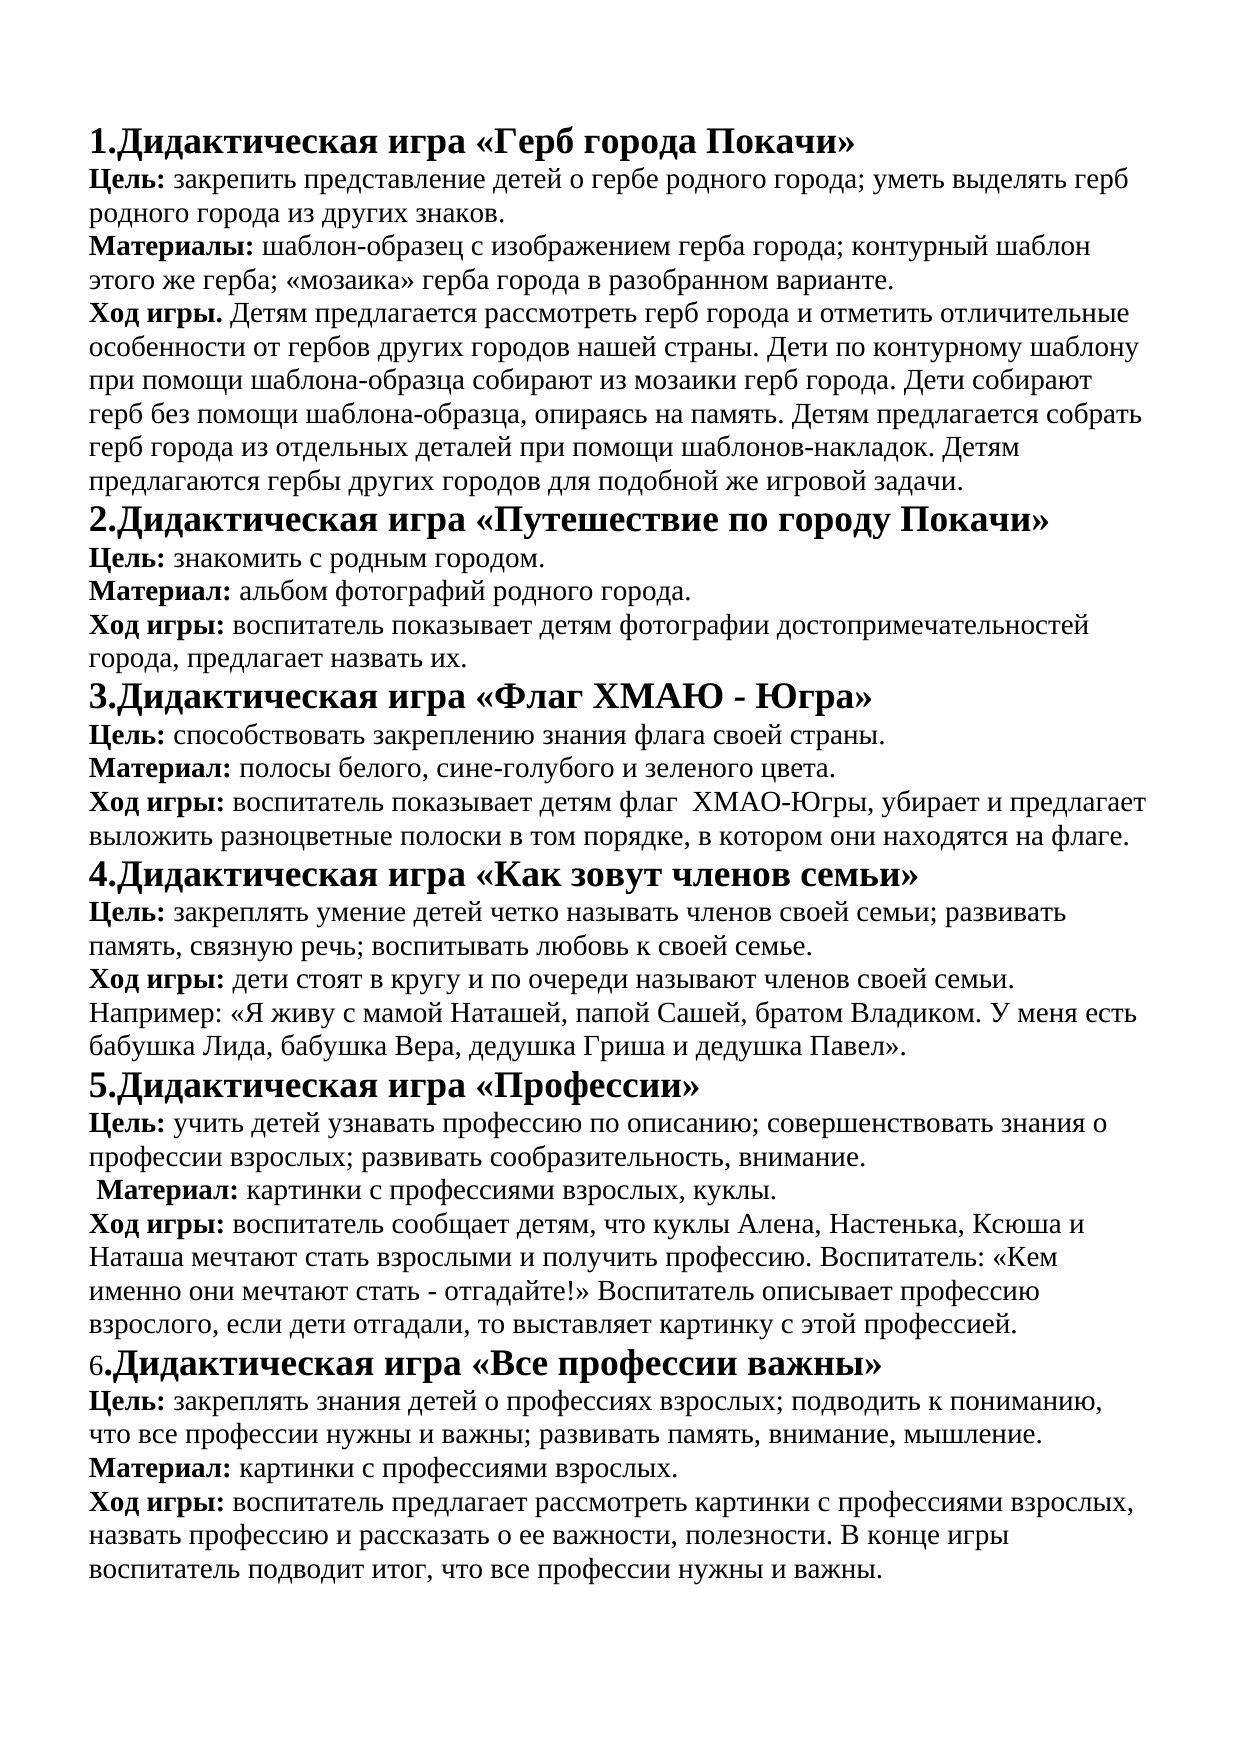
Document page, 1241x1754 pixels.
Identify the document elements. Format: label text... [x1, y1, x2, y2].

text Цель: знакомить с родным городом. [89, 540, 1152, 573]
text Цель: закреплять знания детей о профессиях взрослых; подводить к пониманию, что все профессии нужны и важны; развивать память, внимание, мышление. [89, 1383, 1152, 1450]
text Ход игры: воспитатель показывает детям фотографии достопримечательностей города, предлагает назвать их. [89, 607, 1152, 674]
text Цель: учить детей узнавать профессию по описанию; совершенствовать знания о профессии взрослых; развивать сообразительность, внимание. [89, 1105, 1152, 1172]
text Материалы: шаблон-образец с изображением герба города; контурный шаблон этого же герба; «мозаика» герба города в разобранном варианте. [89, 228, 1152, 295]
text Ход игры. Детям предлагается рассмотреть герб города и отметить отличительные особенности от гербов других городов нашей страны. Дети по контурному шаблону при помощи шаблона-образца собирают из мозаики герб города. Дети собирают герб без помощи шаблона-образца, опираясь на память. Детям предлагается собрать герб города из отдельных деталей при помощи шаблонов-накладок. Детям предлагаются гербы других городов для подобной же игровой задачи. [89, 295, 1152, 497]
text 6.Дидактическая игра «Все профессии важны» [89, 1340, 1152, 1383]
text Материал: альбом фотографий родного города. [89, 573, 1152, 607]
text Ход игры: дети стоят в кругу и по очереди называют членов своей семьи. Например: «Я живу с мамой Наташей, папой Сашей, братом Владиком. У меня есть бабушка Лида, бабушка Вера, дедушка Гриша и дедушка Павел». [89, 961, 1152, 1062]
text Материал: полосы белого, сине-голубого и зеленого цвета. [89, 751, 1152, 784]
text Цель: закрепить представление детей о гербе родного города; уметь выделять герб родного города из других знаков. [89, 161, 1152, 228]
text Ход игры: воспитатель сообщает детям, что куклы Алена, Настенька, Ксюша и Наташа мечтают стать взрослыми и получить профессию. Воспитатель: «Кем именно они мечтают стать - отгадайте!» Воспитатель описывает профессию взрослого, если дети отгадали, то выставляет картинку с этой профессией. [89, 1206, 1152, 1340]
text Ход игры: воспитатель предлагает рассмотреть картинки с профессиями взрослых, назвать профессию и рассказать о ее важности, полезности. В конце игры воспитатель подводит итог, что все профессии нужны и важны. [89, 1484, 1152, 1584]
text Ход игры: воспитатель показывает детям флаг ХМАО-Югры, убирает и предлагает выложить разноцветные полоски в том порядке, в котором они находятся на флаге. [89, 784, 1152, 851]
text Цель: способствовать закреплению знания флага своей страны. [89, 717, 1152, 751]
text 3.Дидактическая игра «Флаг ХМАЮ - Югра» [89, 674, 1152, 717]
text 4.Дидактическая игра «Как зовут членов семьи» [89, 851, 1152, 894]
text 1.Дидактическая игра «Герб города Покачи» [89, 118, 1152, 161]
text 5.Дидактическая игра «Профессии» [89, 1062, 1152, 1105]
text Материал: картинки с профессиями взрослых, куклы. [89, 1172, 1152, 1206]
text Материал: картинки с профессиями взрослых. [89, 1450, 1152, 1484]
text 2.Дидактическая игра «Путешествие по городу Покачи» [89, 497, 1152, 540]
text Цель: закреплять умение детей четко называть членов своей семьи; развивать память, связную речь; воспитывать любовь к своей семье. [89, 894, 1152, 961]
